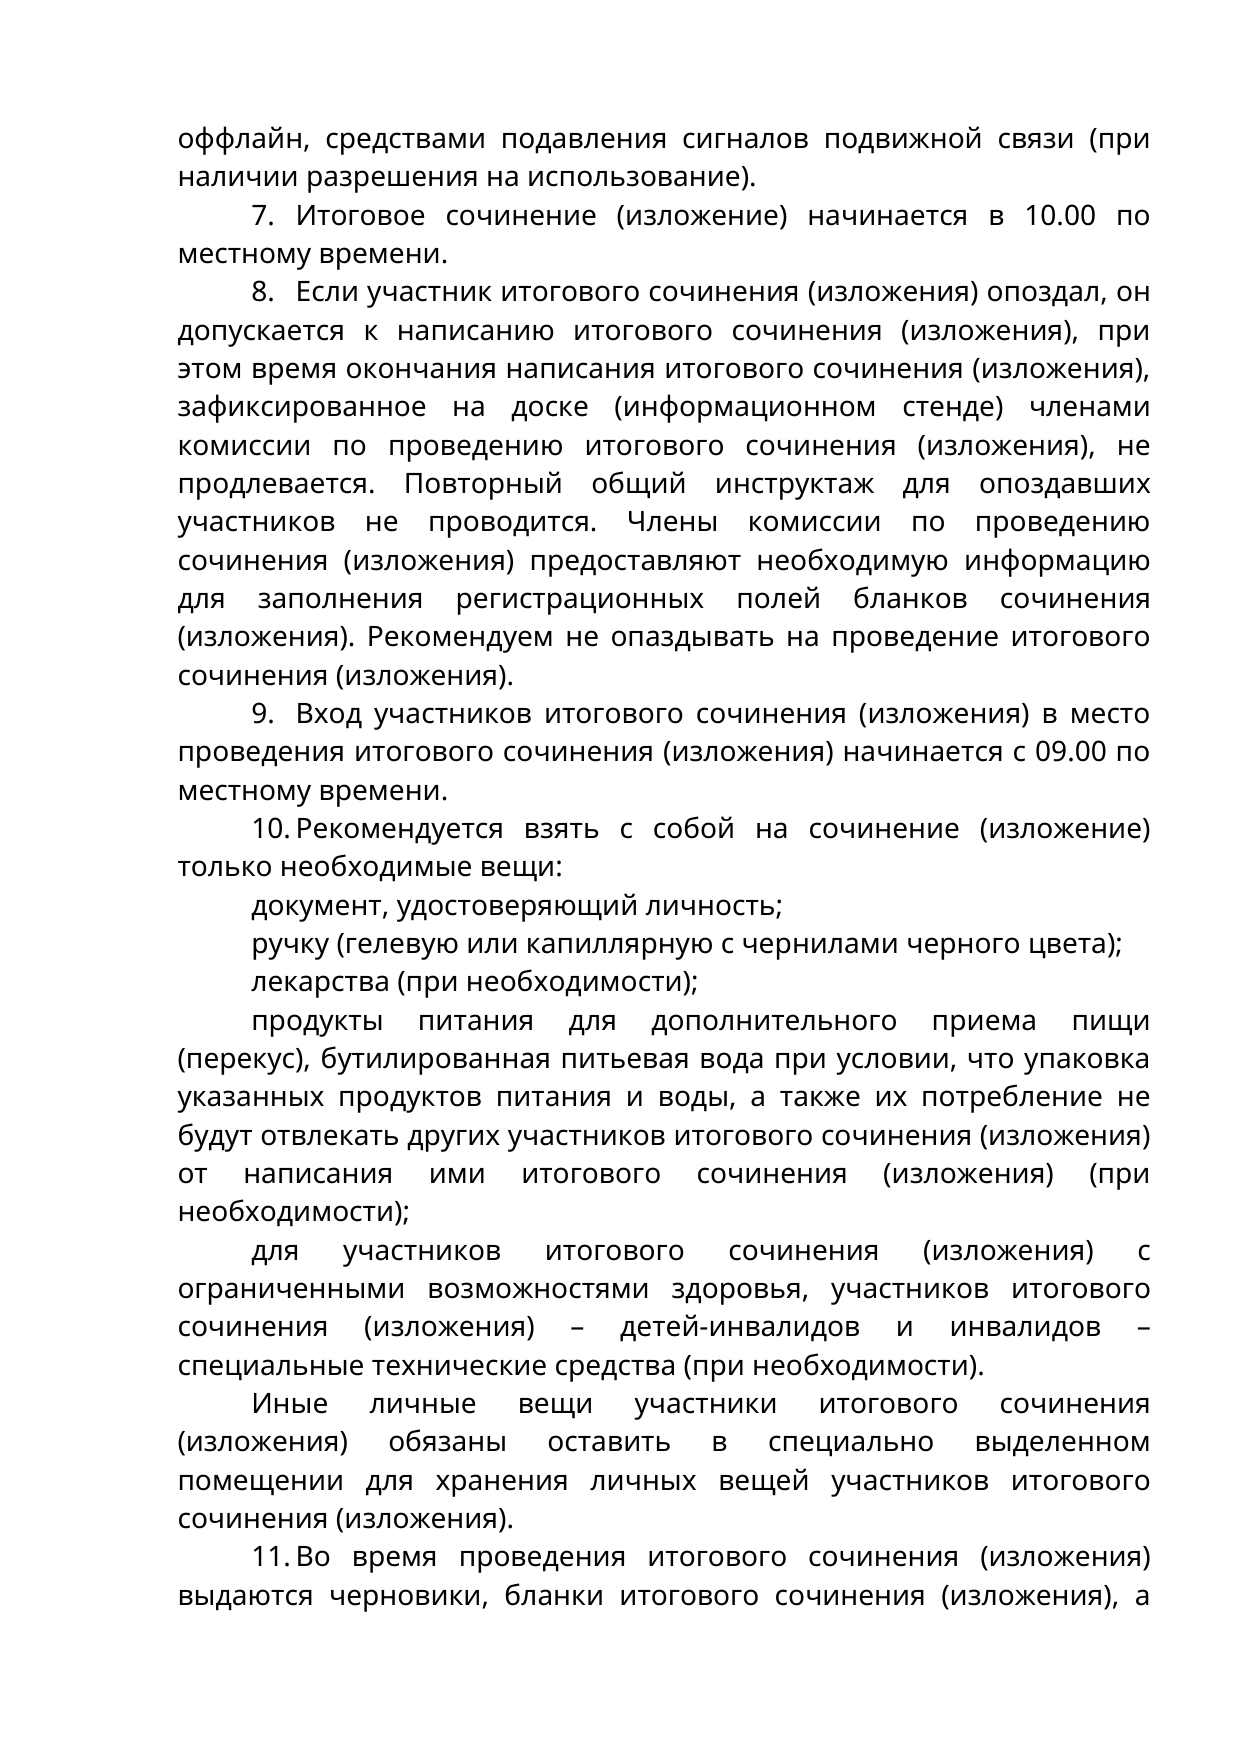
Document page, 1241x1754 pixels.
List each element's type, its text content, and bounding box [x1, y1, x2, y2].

list Итоговое сочинение (изложение) начинается в 10.00 по местному времени. [177, 195, 1152, 271]
list Если участник итогового сочинения (изложения) опоздал, он допускается к написанию итогового сочинения (изложения), при этом время окончания написания итогового сочинения (изложения), зафиксированное на доске (информационном стенде) членами комиссии по проведению итогового сочинения (изложения), не продлевается. Повторный общий инструктаж для опоздавших участников не проводится. Члены комиссии по проведению сочинения (изложения) предоставляют необходимую информацию для заполнения регистрационных полей бланков сочинения (изложения). Рекомендуем не опаздывать на проведение итогового сочинения (изложения). [177, 271, 1152, 693]
text ручку (гелевую или капиллярную с чернилами черного цвета); [251, 923, 1152, 961]
text лекарства (при необходимости); [251, 961, 1152, 1000]
text Иные личные вещи участники итогового сочинения (изложения) обязаны оставить в специально выделенном помещении для хранения личных вещей участников итогового сочинения (изложения). [177, 1383, 1152, 1536]
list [177, 1536, 1152, 1613]
text документ, удостоверяющий личность; [251, 885, 1152, 923]
list Вход участников итогового сочинения (изложения) в место проведения итогового сочинения (изложения) начинается с 09.00 по местному времени. [177, 693, 1152, 808]
list Рекомендуется взять с собой на сочинение (изложение) только необходимые вещи: [177, 808, 1152, 885]
text для участников итогового сочинения (изложения) с ограниченными возможностями здоровья, участников итогового сочинения (изложения) – детей-инвалидов и инвалидов – специальные технические средства (при необходимости). [177, 1230, 1152, 1383]
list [177, 118, 1152, 195]
text продукты питания для дополнительного приема пищи (перекус), бутилированная питьевая вода при условии, что упаковка указанных продуктов питания и воды, а также их потребление не будут отвлекать других участников итогового сочинения (изложения) от написания ими итогового сочинения (изложения) (при необходимости); [177, 1000, 1152, 1230]
